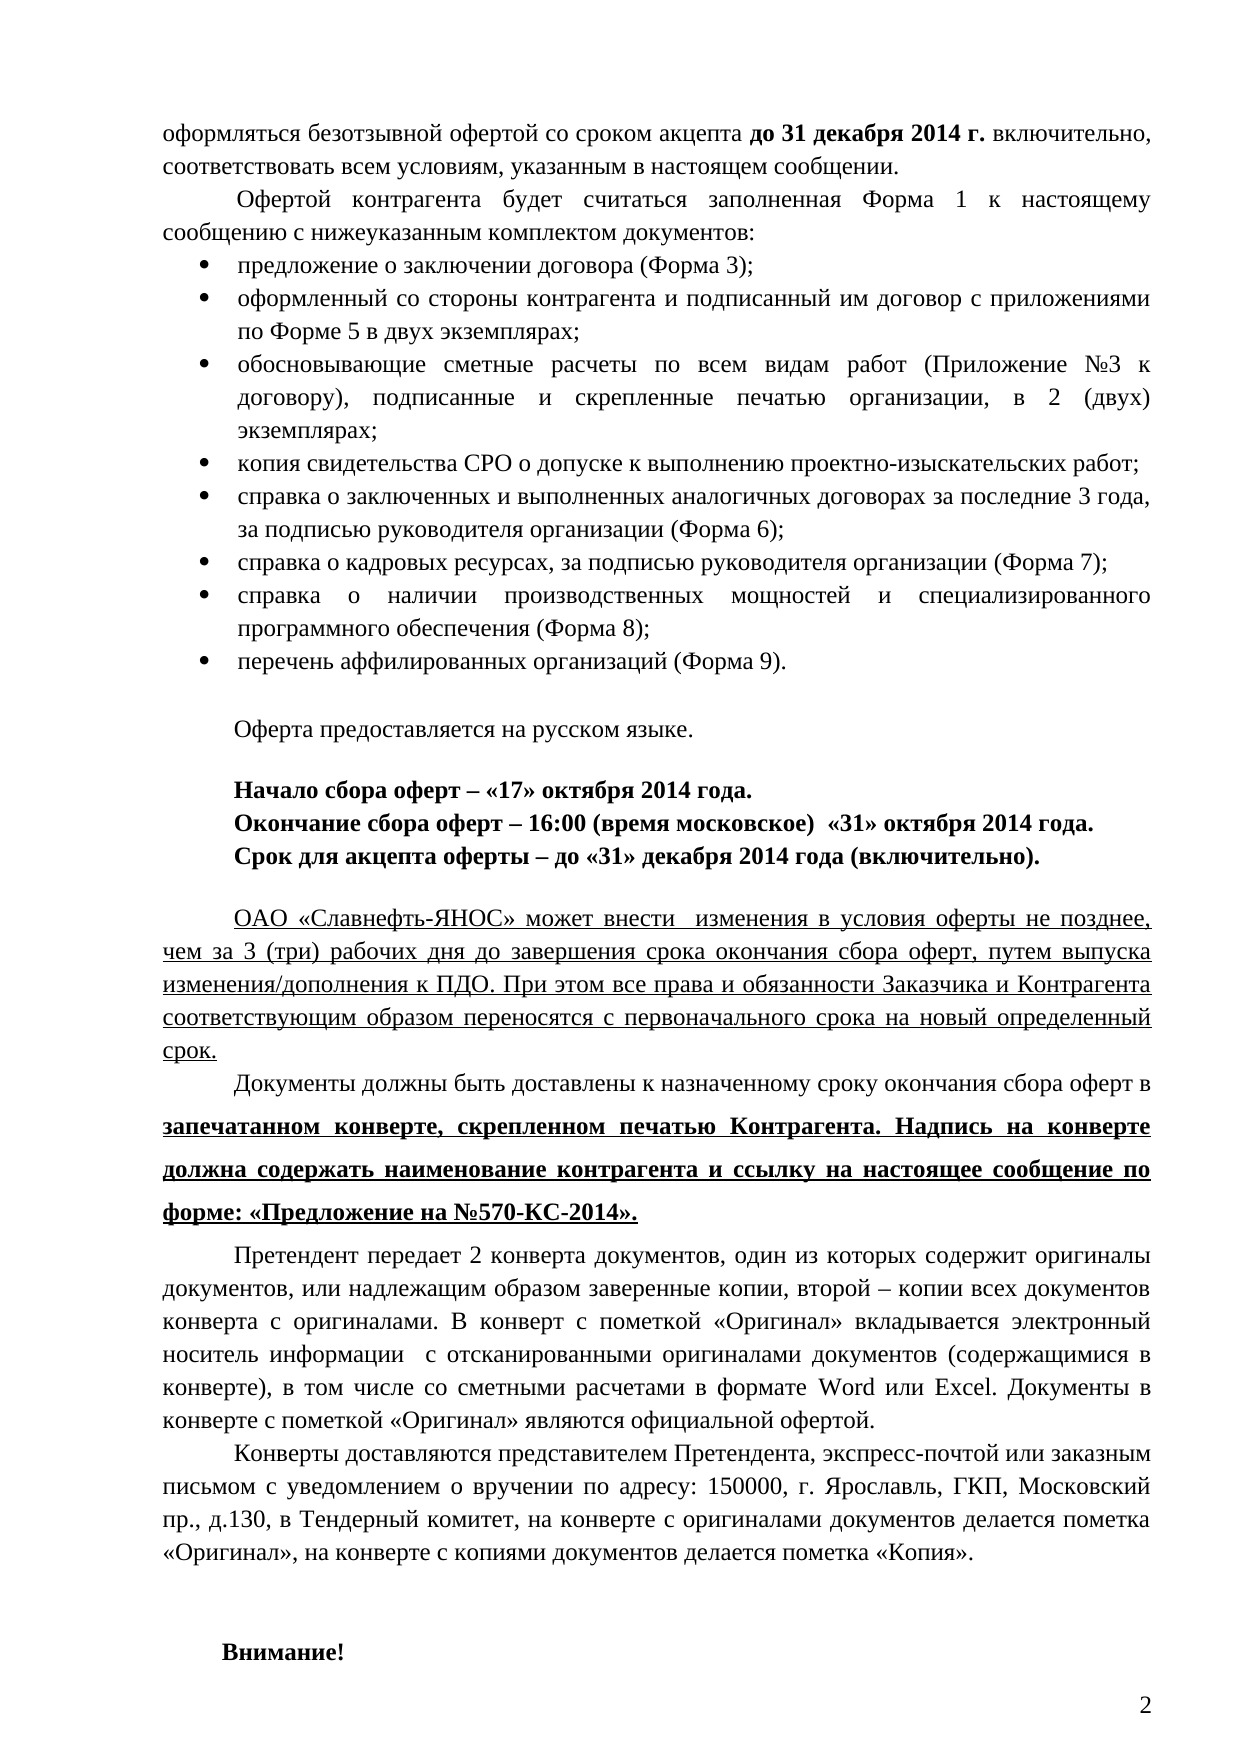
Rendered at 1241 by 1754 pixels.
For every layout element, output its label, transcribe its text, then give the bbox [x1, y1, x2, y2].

text Срок для акцепта оферты – до «31» декабря 2014 года (включительно). [233, 841, 1152, 870]
text ОАО «Славнефть-ЯНОС» может внести изменения в условия оферты не позднее, чем за 3 (три) рабочих дня до завершения срока окончания сбора оферт, путем выпуска изменения/дополнения к ПДО. При этом все права и обязанности Заказчика и Контрагента соответствующим образом переносятся с первоначального срока на новый определенный срок. [162, 903, 1152, 961]
list копия свидетельства СРО о допуске к выполнению проектно-изыскательских работ; [200, 448, 1152, 477]
list перечень аффилированных организаций (Форма 9). [200, 646, 1152, 675]
list предложение о заключении договора (Форма 3); [200, 250, 1152, 279]
text ОАО «Славнефть-ЯНОС» может внести изменения в условия оферты не позднее, чем за 3 (три) рабочих дня до завершения срока окончания сбора оферт, путем выпуска изменения/дополнения к ПДО. При этом все права и обязанности Заказчика и Контрагента соответствующим образом переносятся с первоначального срока на новый определенный срок. [162, 995, 1152, 1027]
list справка о заключенных и выполненных аналогичных договорах за последние 3 года, за подписью руководителя организации (Форма 6); [200, 481, 1152, 543]
text Оферта предоставляется на русском языке. [233, 714, 1152, 743]
list оформленный со стороны контрагента и подписанный им договор с приложениями по Форме 5 в двух экземплярах; [200, 283, 1152, 345]
text Документы должны быть доставлены к назначенному сроку окончания сбора оферт в запечатанном конверте, скрепленном печатью Контрагента. Надпись на конверте должна содержать наименование контрагента и ссылку на настоящее сообщение по форме: «Предложение на №570-КС-2014». [162, 1068, 1152, 1226]
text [162, 118, 1152, 180]
list справка о наличии производственных мощностей и специализированного программного обеспечения (Форма 8); [200, 580, 1152, 642]
text Конверты доставляются представителем Претендента, экспресс-почтой или заказным письмом с уведомлением о вручении по адресу: 150000, г. Ярославль, ГКП, Московский пр., д.130, в Тендерный комитет, на конверте с оригиналами документов делается пометка «Оригинал», на конверте с копиями документов делается пометка «Копия». [162, 1438, 1152, 1566]
list справка о кадровых ресурсах, за подписью руководителя организации (Форма 7); [200, 547, 1152, 576]
list обосновывающие сметные расчеты по всем видам работ (Приложение №3 к договору), подписанные и скрепленные печатью организации, в 2 (двух) экземплярах; [200, 349, 1152, 444]
text ОАО «Славнефть-ЯНОС» может внести изменения в условия оферты не позднее, чем за 3 (три) рабочих дня до завершения срока окончания сбора оферт, путем выпуска изменения/дополнения к ПДО. При этом все права и обязанности Заказчика и Контрагента соответствующим образом переносятся с первоначального срока на новый определенный срок. [162, 962, 1152, 994]
text Офертой контрагента будет считаться заполненная Форма 1 к настоящему сообщению с нижеуказанным комплектом документов: [162, 184, 1152, 246]
text Окончание сбора оферт – 16:00 (время московское) «31» октября 2014 года. [233, 808, 1152, 837]
text Претендент передает 2 конверта документов, один из которых содержит оригиналы документов, или надлежащим образом заверенные копии, второй – копии всех документов конверта с оригиналами. В конверт с пометкой «Оригинал» вкладывается электронный носитель информации с отсканированными оригиналами документов (содержащимися в конверте), в том числе со сметными расчетами в формате Word или Excel. Документы в конверте с пометкой «Оригинал» являются официальной офертой. [162, 1240, 1152, 1434]
text Внимание! [162, 1637, 1152, 1665]
text Начало сбора оферт – «17» октября 2014 года. [233, 775, 1152, 804]
text ОАО «Славнефть-ЯНОС» может внести изменения в условия оферты не позднее, чем за 3 (три) рабочих дня до завершения срока окончания сбора оферт, путем выпуска изменения/дополнения к ПДО. При этом все права и обязанности Заказчика и Контрагента соответствующим образом переносятся с первоначального срока на новый определенный срок. [162, 1028, 1152, 1063]
